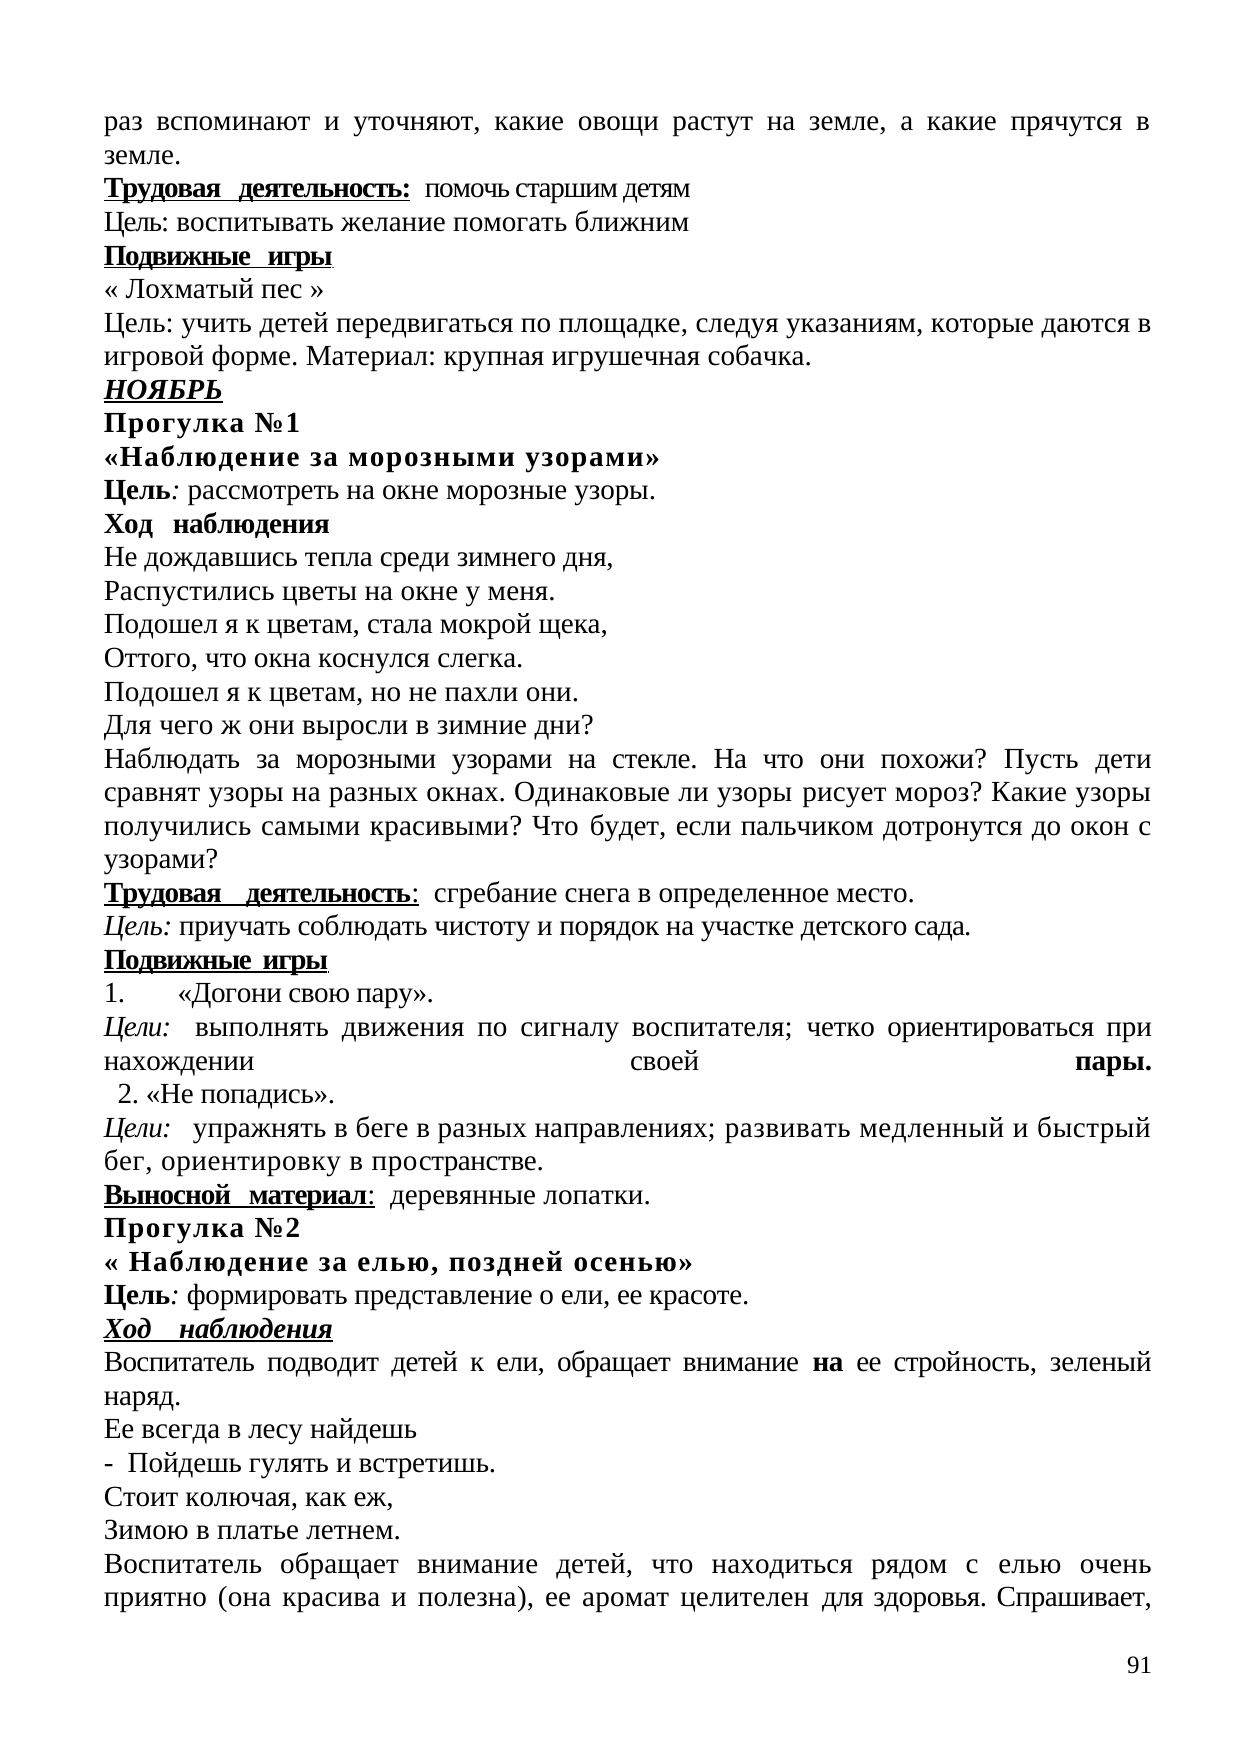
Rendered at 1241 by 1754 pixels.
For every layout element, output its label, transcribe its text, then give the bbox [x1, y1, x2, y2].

text Подошел я к цветам, стала мокрой щека, [103, 607, 1152, 640]
text Трудовая деятельность: помочь старшим детям [103, 171, 1152, 204]
text Распустились цветы на окне у меня. [103, 573, 1152, 607]
text Наблюдать за морозными узорами на стекле. На что они похожи? Пусть дети сравнят узоры на разных окнах. Одинаковые ли узоры рисует мороз? Какие узоры получились самыми красивыми? Что будет, если пальчиком дотронутся до окон с узорами? [103, 741, 1152, 875]
text Цели: выполнять движения по сигналу воспитателя; четко ориентироваться при нахождении своей пары. 2. «Не попадись». [103, 1009, 1152, 1110]
text Цель: воспитывать желание помогать ближним [103, 204, 1152, 238]
text Воспитатель подводит детей к ели, обращает внимание на ее стройность, зеленый наряд. [103, 1344, 1152, 1412]
text « Лохматый пес » [103, 271, 1152, 305]
text Цели: упражнять в беге в разных направлениях; развивать медленный и быстрый бег, ориентировку в пространстве. [103, 1110, 1152, 1177]
list «Догони свою пару». [103, 976, 1152, 1009]
text «Наблюдение за морозными узорами» [103, 439, 1152, 472]
text - Пойдешь гулять и встретишь. [103, 1445, 1152, 1479]
text Цель: приучать соблюдать чистоту и порядок на участке детского сада. [103, 908, 1152, 942]
text Оттого, что окна коснулся слегка. [103, 640, 1152, 674]
text Подвижные игры [103, 942, 1152, 976]
text Не дождавшись тепла среди зимнего дня, [103, 539, 1152, 573]
text Цель: рассмотреть на окне морозные узоры. [103, 472, 1152, 506]
text Ход наблюдения [103, 506, 1152, 539]
text Зимою в платье летнем. [103, 1512, 1152, 1546]
text Для чего ж они выросли в зимние дни? [103, 707, 1152, 741]
text Подвижные игры [103, 238, 1152, 271]
text Трудовая деятельность: сгребание снега в определенное место. [103, 875, 1152, 908]
text Стоит колючая, как еж, [103, 1479, 1152, 1512]
text Цель: формировать представление о ели, ее красоте. [103, 1277, 1152, 1311]
text Прогулка №1 [103, 405, 1152, 439]
text Подошел я к цветам, но не пахли они. [103, 674, 1152, 707]
text Ее всегда в лесу найдешь [103, 1412, 1152, 1445]
text Выносной материал: деревянные лопатки. [103, 1177, 1152, 1210]
text Прогулка №2 [103, 1210, 1152, 1244]
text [103, 103, 1152, 171]
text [103, 1546, 1152, 1613]
text « Наблюдение за елью, поздней осенью» [103, 1244, 1152, 1277]
text Цель: учить детей передвигаться по площадке, следуя указаниям, которые даются в игровой форме. Материал: крупная игрушечная собачка. [103, 305, 1152, 372]
text НОЯБРЬ [103, 372, 1152, 405]
text Ход наблюдения [103, 1311, 1152, 1344]
